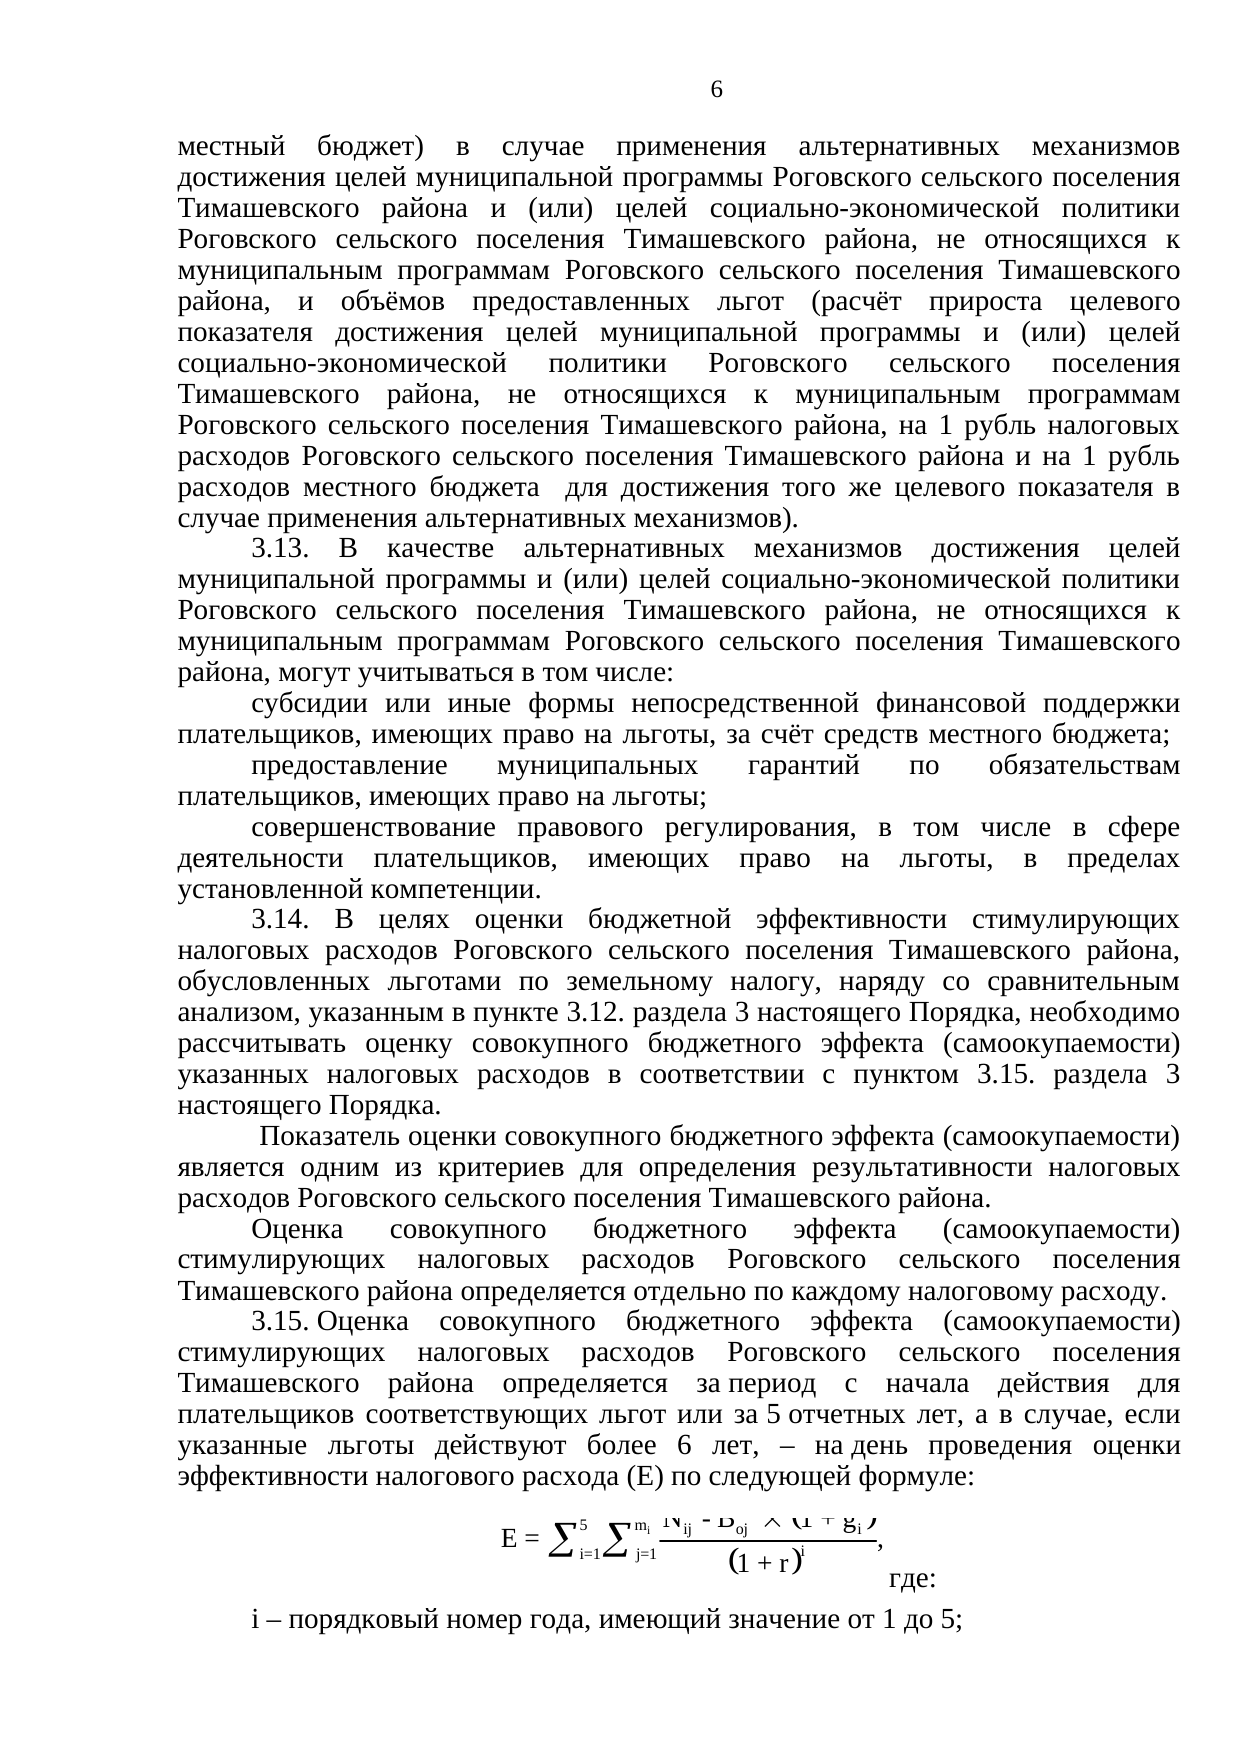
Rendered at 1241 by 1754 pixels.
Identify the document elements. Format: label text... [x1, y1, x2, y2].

text 3.15. Оценка совокупного бюджетного эффекта (самоокупаемости) стимулирующих налоговых расходов Роговского сельского поселения Тимашевского района определяется за период с начала действия для плательщиков соответствующих льгот или за 5 отчетных лет, а в случае, если указанные льготы действуют более 6 лет, – на день проведения оценки эффективности налогового расхода (E) по следующей формуле: [177, 1306, 1181, 1492]
text i – порядковый номер года, имеющий значение от 1 до 5; [177, 1604, 1181, 1635]
text Показатель оценки совокупного бюджетного эффекта (самоокупаемости) является одним из критериев для определения результативности налоговых расходов Роговского сельского поселения Тимашевского района. [177, 1121, 1181, 1213]
text 3.14. В целях оценки бюджетной эффективности стимулирующих налоговых расходов Роговского сельского поселения Тимашевского района, обусловленных льготами по земельному налогу, наряду со сравнительным анализом, указанным в пункте 3.12. раздела 3 настоящего Порядка, необходимо рассчитывать оценку совокупного бюджетного эффекта (самоокупаемости) указанных налоговых расходов в соответствии с пунктом 3.15. раздела 3 настоящего Порядка. [177, 904, 1181, 1121]
text 3.13. В качестве альтернативных механизмов достижения целей муниципальной программы и (или) целей социально-экономической политики Роговского сельского поселения Тимашевского района, не относящихся к муниципальным программам Роговского сельского поселения Тимашевского района, могут учитываться в том числе: [177, 533, 1181, 688]
text где: [177, 1518, 1181, 1604]
text совершенствование правового регулирования, в том числе в сфере деятельности плательщиков, имеющих право на льготы, в пределах установленной компетенции. [177, 812, 1181, 904]
text субсидии или иные формы непосредственной финансовой поддержки плательщиков, имеющих право на льготы, за счёт средств местного бюджета; предоставление муниципальных гарантий по обязательствам плательщиков, имеющих право на льготы; [177, 688, 1181, 812]
text Оценка совокупного бюджетного эффекта (самоокупаемости) стимулирующих налоговых расходов Роговского сельского поселения Тимашевского района определяется отдельно по каждому налоговому расходу. [177, 1213, 1181, 1306]
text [177, 131, 1181, 533]
